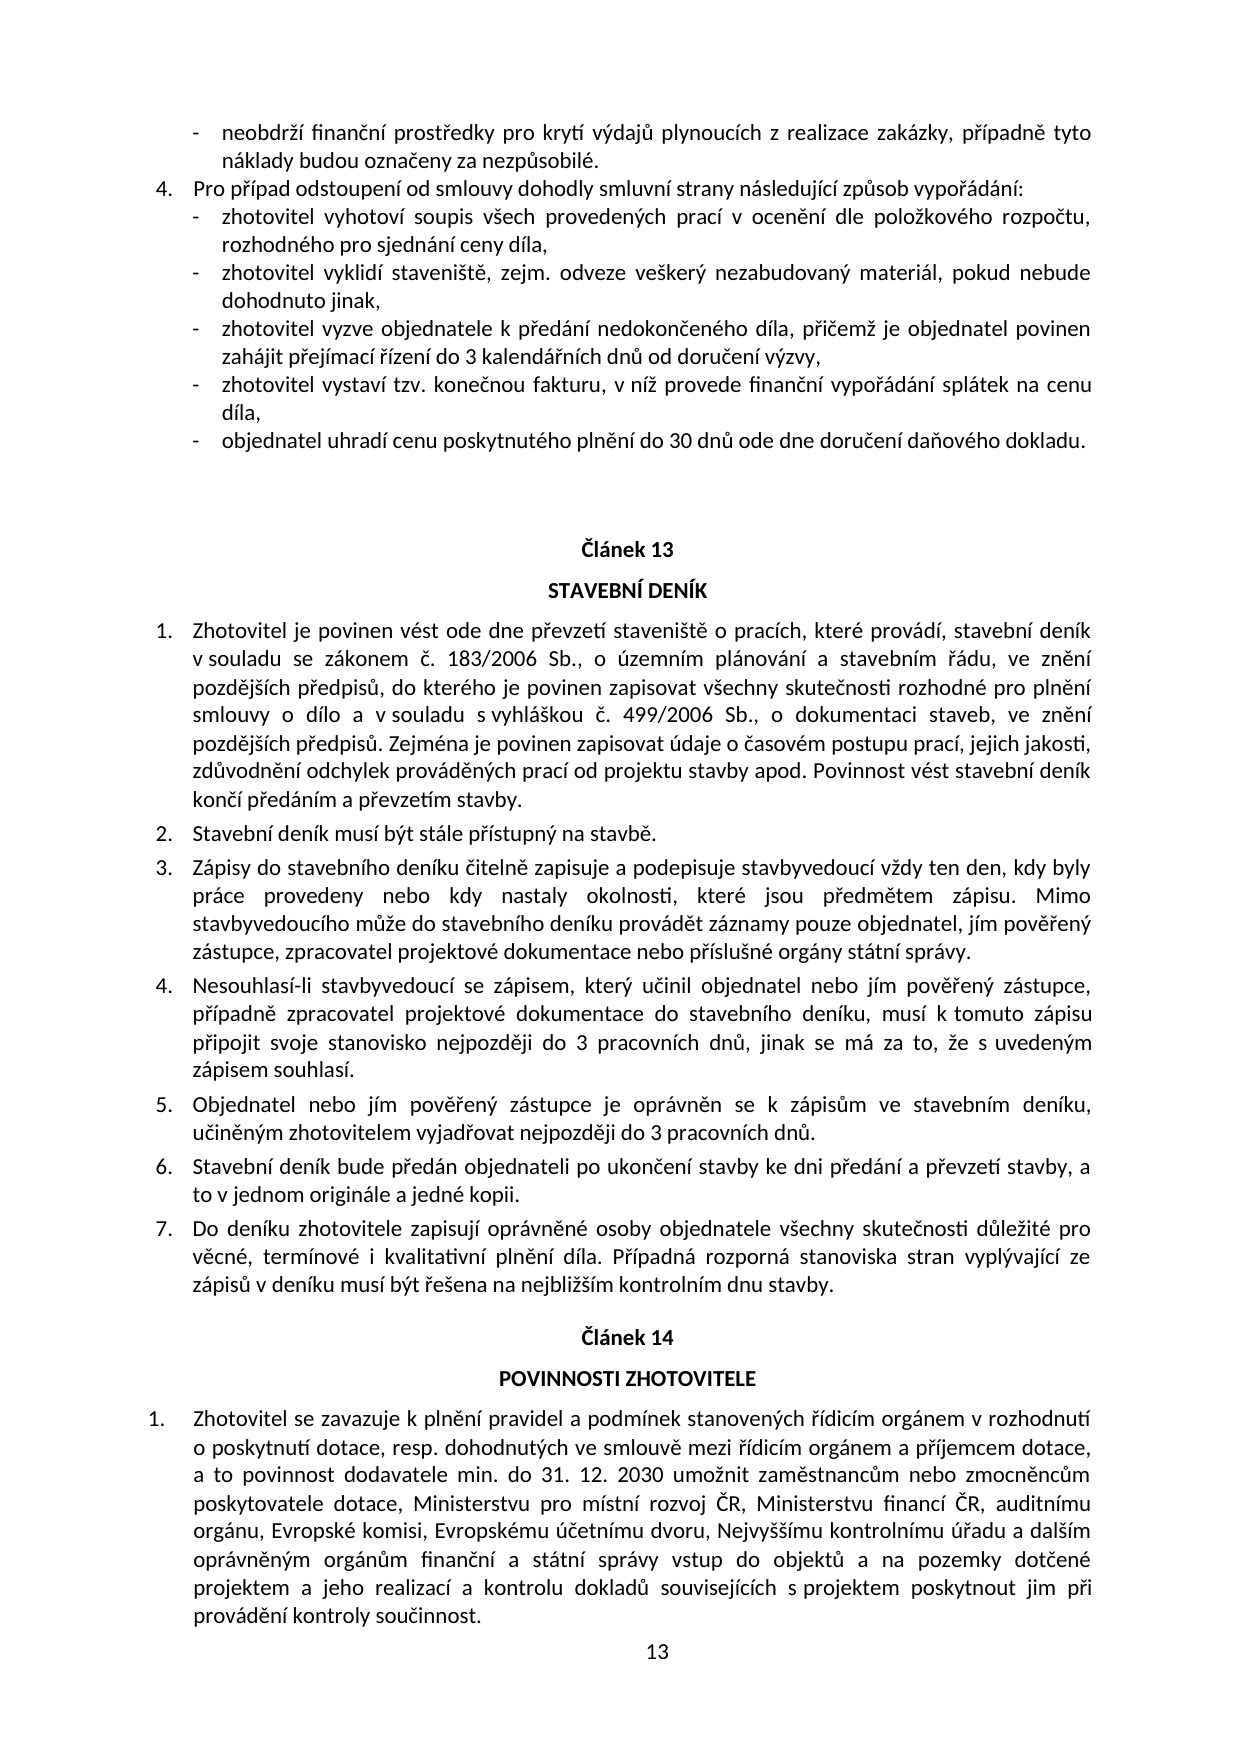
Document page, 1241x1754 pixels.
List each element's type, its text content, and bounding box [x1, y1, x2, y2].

text Stavební deník [162, 576, 1093, 604]
list zhotovitel vyhotoví soupis všech provedených prací v ocenění dle položkového rozpočtu, rozhodného pro sjednání ceny díla, [192, 202, 1093, 258]
list neobdrží finanční prostředky pro krytí výdajů plynoucích z realizace zakázky, případně tyto náklady budou označeny za nezpůsobilé. [192, 118, 1093, 174]
list Objednatel nebo jím pověřený zástupce je oprávněn se k zápisům ve stavebním deníku, učiněným zhotovitelem vyjadřovat nejpozději do 3 pracovních dnů. [155, 1090, 1093, 1146]
list zhotovitel vystaví tzv. konečnou fakturu, v níž provede finanční vypořádání splátek na cenu díla, [192, 370, 1093, 426]
list objednatel uhradí cenu poskytnutého plnění do 30 dnů ode dne doručení daňového dokladu. [192, 426, 1093, 454]
list Stavební deník bude předán objednateli po ukončení stavby ke dni předání a převzetí stavby, a to v jednom originále a jedné kopii. [155, 1152, 1093, 1208]
list Pro případ odstoupení od smlouvy dohodly smluvní strany následující způsob vypořádání: [156, 174, 1093, 202]
list Zhotovitel se zavazuje k plnění pravidel a podmínek stanovených řídicím orgánem v rozhodnutí o poskytnutí dotace, resp. dohodnutých ve smlouvě mezi řídicím orgánem a příjemcem dotace, a to povinnost dodavatele min. do 31. 12. 2030 umožnit zaměstnancům nebo zmocněncům poskytovatele dotace, Ministerstvu pro místní rozvoj ČR, Ministerstvu financí ČR, auditnímu orgánu, Evropské komisi, Evropskému účetnímu dvoru, Nejvyššímu kontrolnímu úřadu a dalším oprávněným orgánům finanční a státní správy vstup do objektů a na pozemky dotčené projektem a jeho realizací a kontrolu dokladů souvisejících s projektem poskytnout jim při provádění kontroly součinnost. [148, 1404, 1093, 1629]
list Nesouhlasí-li stavbyvedoucí se zápisem, který učinil objednatel nebo jím pověřený zástupce, případně zpracovatel projektové dokumentace do stavebního deníku, musí k tomuto zápisu připojit svoje stanovisko nejpozději do 3 pracovních dnů, jinak se má za to, že s uvedeným zápisem souhlasí. [155, 972, 1093, 1084]
list Zhotovitel je povinen vést ode dne převzetí staveniště o pracích, které provádí, stavební deník v souladu se zákonem č. 183/2006 Sb., o územním plánování a stavebním řádu, ve znění pozdějších předpisů, do kterého je povinen zapisovat všechny skutečnosti rozhodné pro plnění smlouvy o dílo a v souladu s vyhláškou č. 499/2006 Sb., o dokumentaci staveb, ve znění pozdějších předpisů. Zejména je povinen zapisovat údaje o časovém postupu prací, jejich jakosti, zdůvodnění odchylek prováděných prací od projektu stavby apod. Povinnost vést stavební deník končí předáním a převzetím stavby. [155, 617, 1093, 813]
list zhotovitel vyzve objednatele k předání nedokončeného díla, přičemž je objednatel povinen zahájit přejímací řízení do 3 kalendářních dnů od doručení výzvy, [192, 314, 1093, 370]
subtitle Článek 13 [162, 536, 1093, 563]
list Stavební deník musí být stále přístupný na stavbě. [155, 819, 1093, 847]
text Povinnosti zhotovitele [162, 1364, 1093, 1392]
list Do deníku zhotovitele zapisují oprávněné osoby objednatele všechny skutečnosti důležité pro věcné, termínové i kvalitativní plnění díla. Případná rozporná stanoviska stran vyplývající ze zápisů v deníku musí být řešena na nejbližším kontrolním dnu stavby. [155, 1214, 1093, 1298]
list zhotovitel vyklidí staveniště, zejm. odveze veškerý nezabudovaný materiál, pokud nebude dohodnuto jinak, [192, 258, 1093, 314]
list Zápisy do stavebního deníku čitelně zapisuje a podepisuje stavbyvedoucí vždy ten den, kdy byly práce provedeny nebo kdy nastaly okolnosti, které jsou předmětem zápisu. Mimo stavbyvedoucího může do stavebního deníku provádět záznamy pouze objednatel, jím pověřený zástupce, zpracovatel projektové dokumentace nebo příslušné orgány státní správy. [155, 853, 1093, 965]
subtitle Článek 14 [162, 1323, 1093, 1352]
